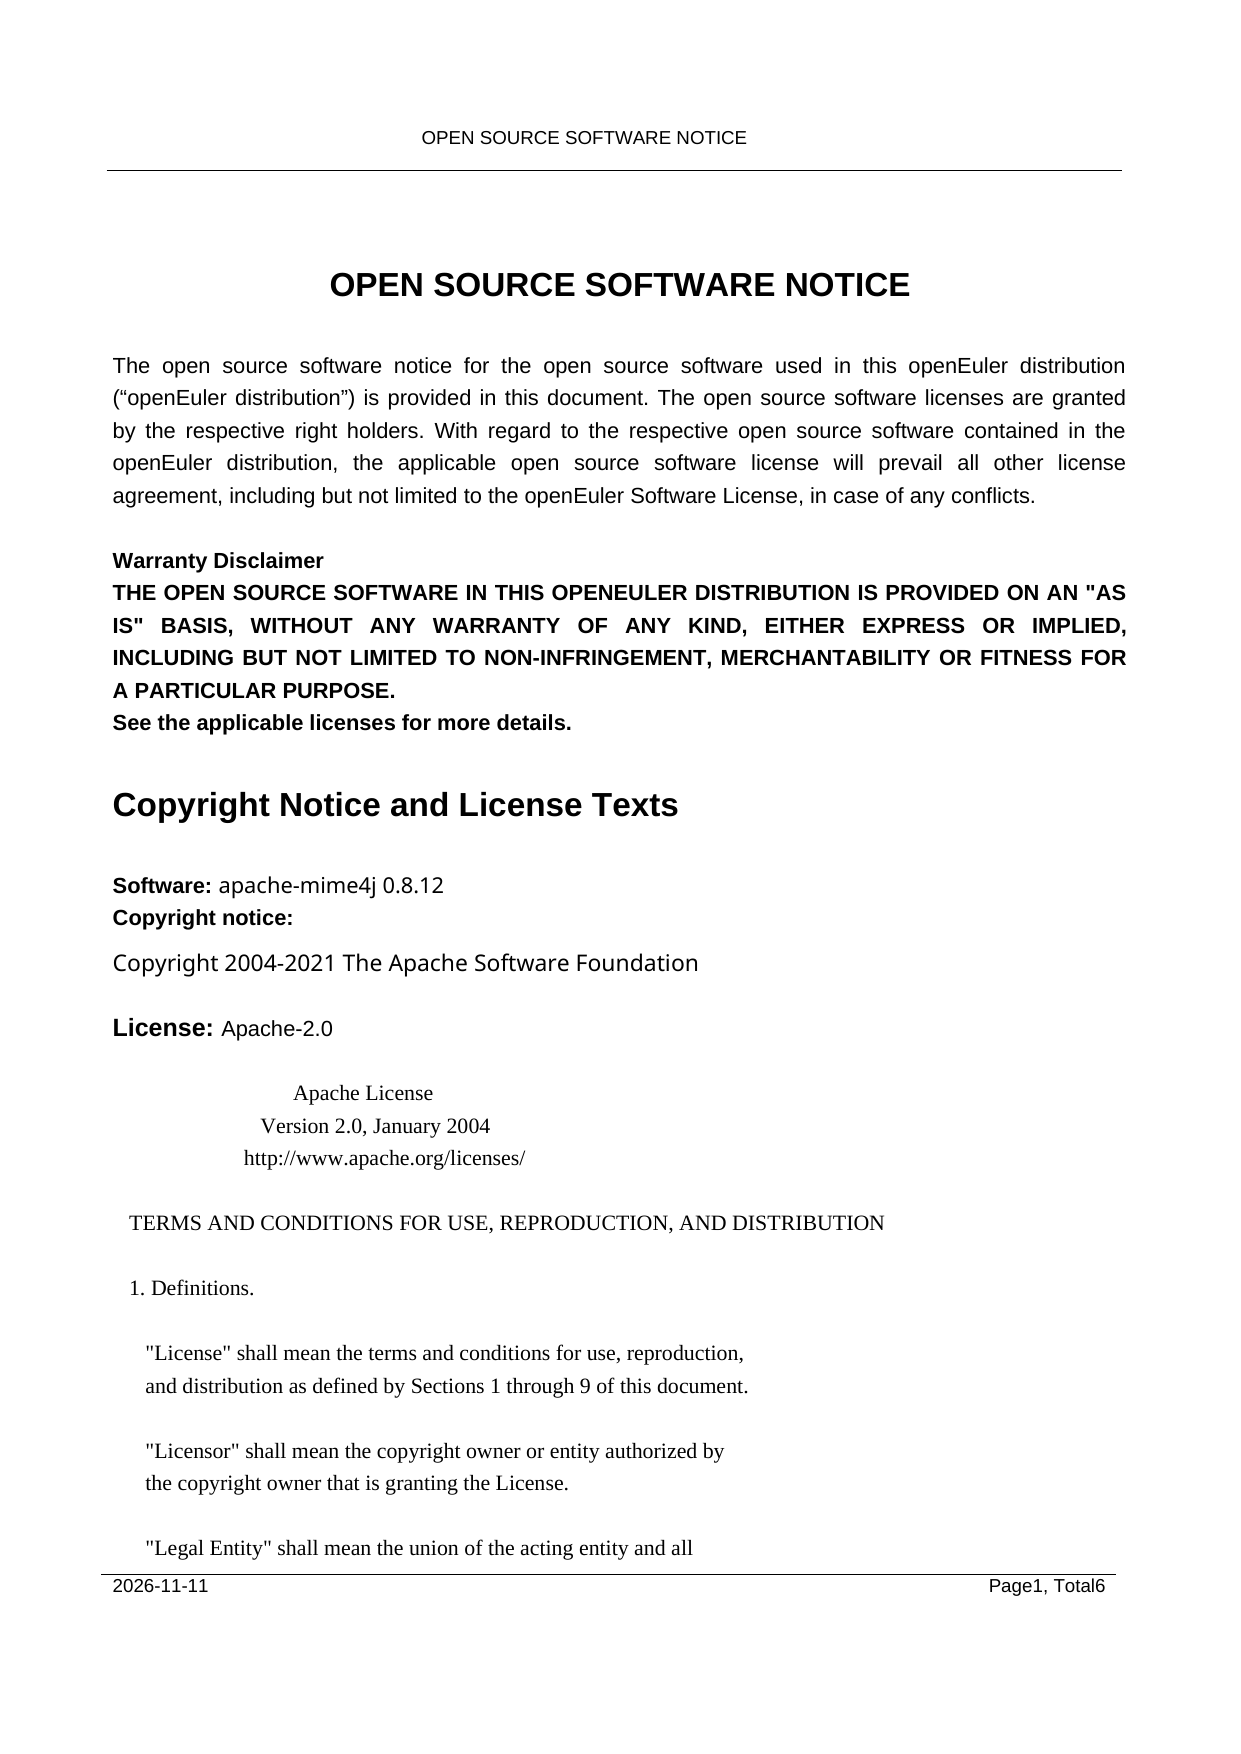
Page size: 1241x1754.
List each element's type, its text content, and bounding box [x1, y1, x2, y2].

text License: Apache-2.0 [112, 1012, 1128, 1044]
text Warranty Disclaimer [112, 544, 1128, 576]
text The open source software notice for the open source software used in this openEuler distribution (“openEuler distribution”) is provided in this document. The open source software licenses are granted by the respective right holders. With regard to the respective open source software contained in the openEuler distribution, the applicable open source software license will prevail all other license agreement, including but not limited to the openEuler Software License, in case of any conflicts. [112, 349, 1128, 511]
text Copyright notice: [112, 901, 1128, 934]
text Copyright Notice and License Texts [112, 771, 1128, 836]
text THE OPEN SOURCE SOFTWARE IN THIS OPENEULER DISTRIBUTION IS PROVIDED ON AN "AS IS" BASIS, WITHOUT ANY WARRANTY OF ANY KIND, EITHER EXPRESS OR IMPLIED, INCLUDING BUT NOT LIMITED TO NON-INFRINGEMENT, MERCHANTABILITY OR FITNESS FOR A PARTICULAR PURPOSE. See the applicable licenses for more details. [112, 576, 1128, 739]
title Software: apache-mime4j 0.8.12 [112, 869, 1128, 901]
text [112, 1044, 1128, 1564]
text Copyright 2004-2021 The Apache Software Foundation [112, 947, 1128, 1012]
text OPEN SOURCE SOFTWARE NOTICE [112, 251, 1128, 316]
